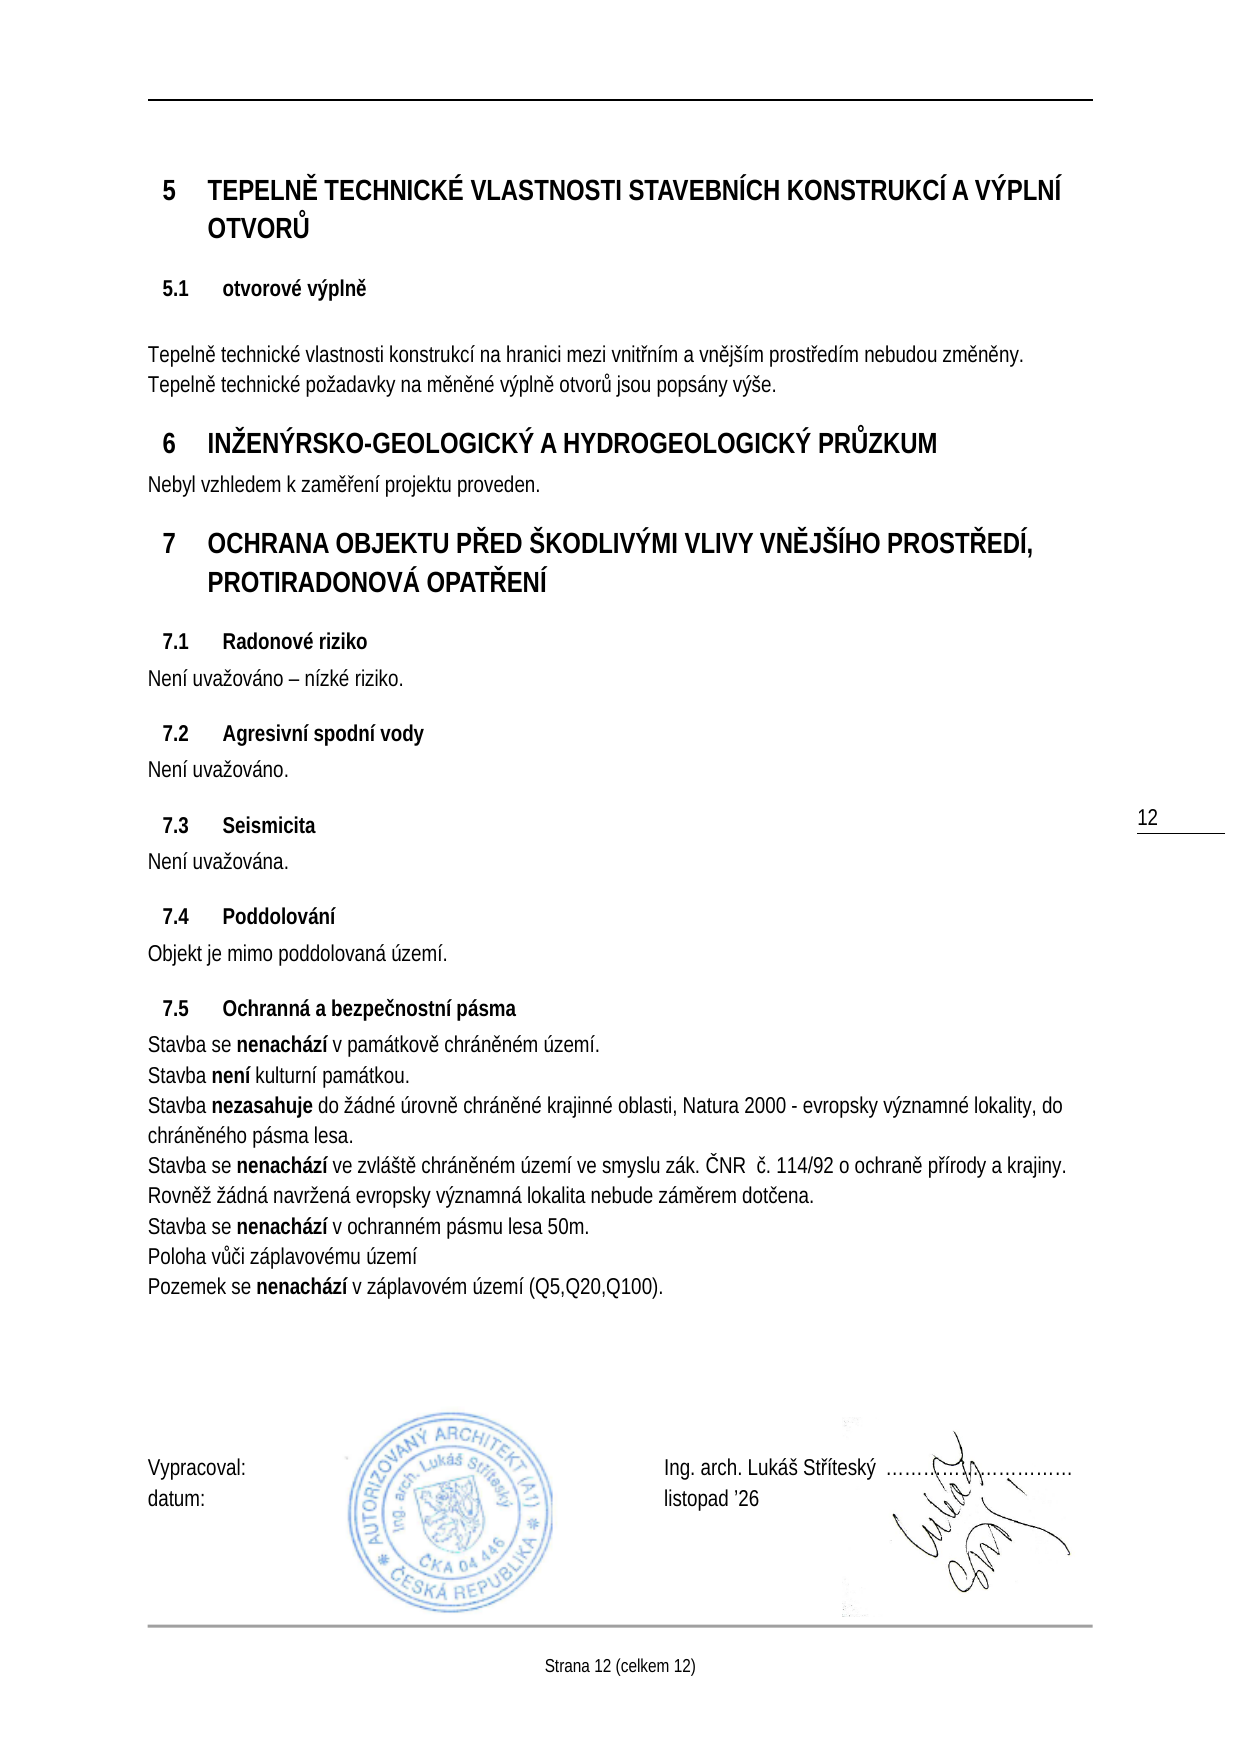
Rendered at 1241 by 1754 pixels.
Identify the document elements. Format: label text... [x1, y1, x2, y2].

subtitle Poddolování [162, 903, 1093, 930]
subtitle Agresivní spodní vody [162, 720, 1093, 746]
text Poloha vůči záplavovému území [148, 1243, 1093, 1269]
text Tepelně technické vlastnosti konstrukcí na hranici mezi vnitřním a vnějším prostředím nebudou změněny. Tepelně technické požadavky na měněné výplně otvorů jsou popsány výše. [148, 341, 1093, 398]
text Objekt je mimo poddolovaná území. [148, 940, 1093, 966]
text Vypracoval: Ing. arch. Lukáš Stříteský ………………………… [148, 1454, 1093, 1481]
picture [842, 1417, 1108, 1617]
subtitle Radonové riziko [162, 628, 1093, 655]
text Není uvažována. [148, 848, 1093, 874]
subtitle inženýrsko-geologický a hydrogeologický průzkum [162, 427, 1093, 460]
text datum: září ’20 [148, 1484, 1093, 1511]
text Stavba není kulturní památkou. [148, 1062, 1093, 1088]
subtitle Tepelně technické vlastnosti stavebních konstrukcí a výplní otvorů [162, 173, 1093, 244]
text Není uvažováno. [148, 756, 1093, 783]
subtitle otvorové výplně [162, 274, 1093, 301]
text Stavba nezasahuje do žádné úrovně chráněné krajinné oblasti, Natura 2000 - evropsky významné lokality, do chráněného pásma lesa. [148, 1092, 1093, 1148]
text Stavba se nenachází v památkově chráněném území. [148, 1031, 1093, 1058]
text Stavba se nenachází ve zvláště chráněném území ve smyslu zák. ČNR č. 114/92 o ochraně přírody a krajiny. Rovněž žádná navržená evropsky významná lokalita nebude záměrem dotčena. [148, 1152, 1093, 1209]
text Není uvažováno – nízké riziko. [148, 665, 1093, 691]
text Nebyl vzhledem k zaměření projektu proveden. [148, 471, 1093, 498]
subtitle Ochranná a bezpečnostní pásma [162, 995, 1093, 1021]
subtitle Seismicita [162, 812, 1093, 838]
text Stavba se nenachází v ochranném pásmu lesa 50m. [148, 1213, 1093, 1239]
subtitle Ochrana objektu před škodlivými vlivy vnějšího prostředí, protiradonová opatření [162, 526, 1093, 598]
text Pozemek se nenachází v záplavovém území (Q5,Q20,Q100). [148, 1273, 1093, 1299]
